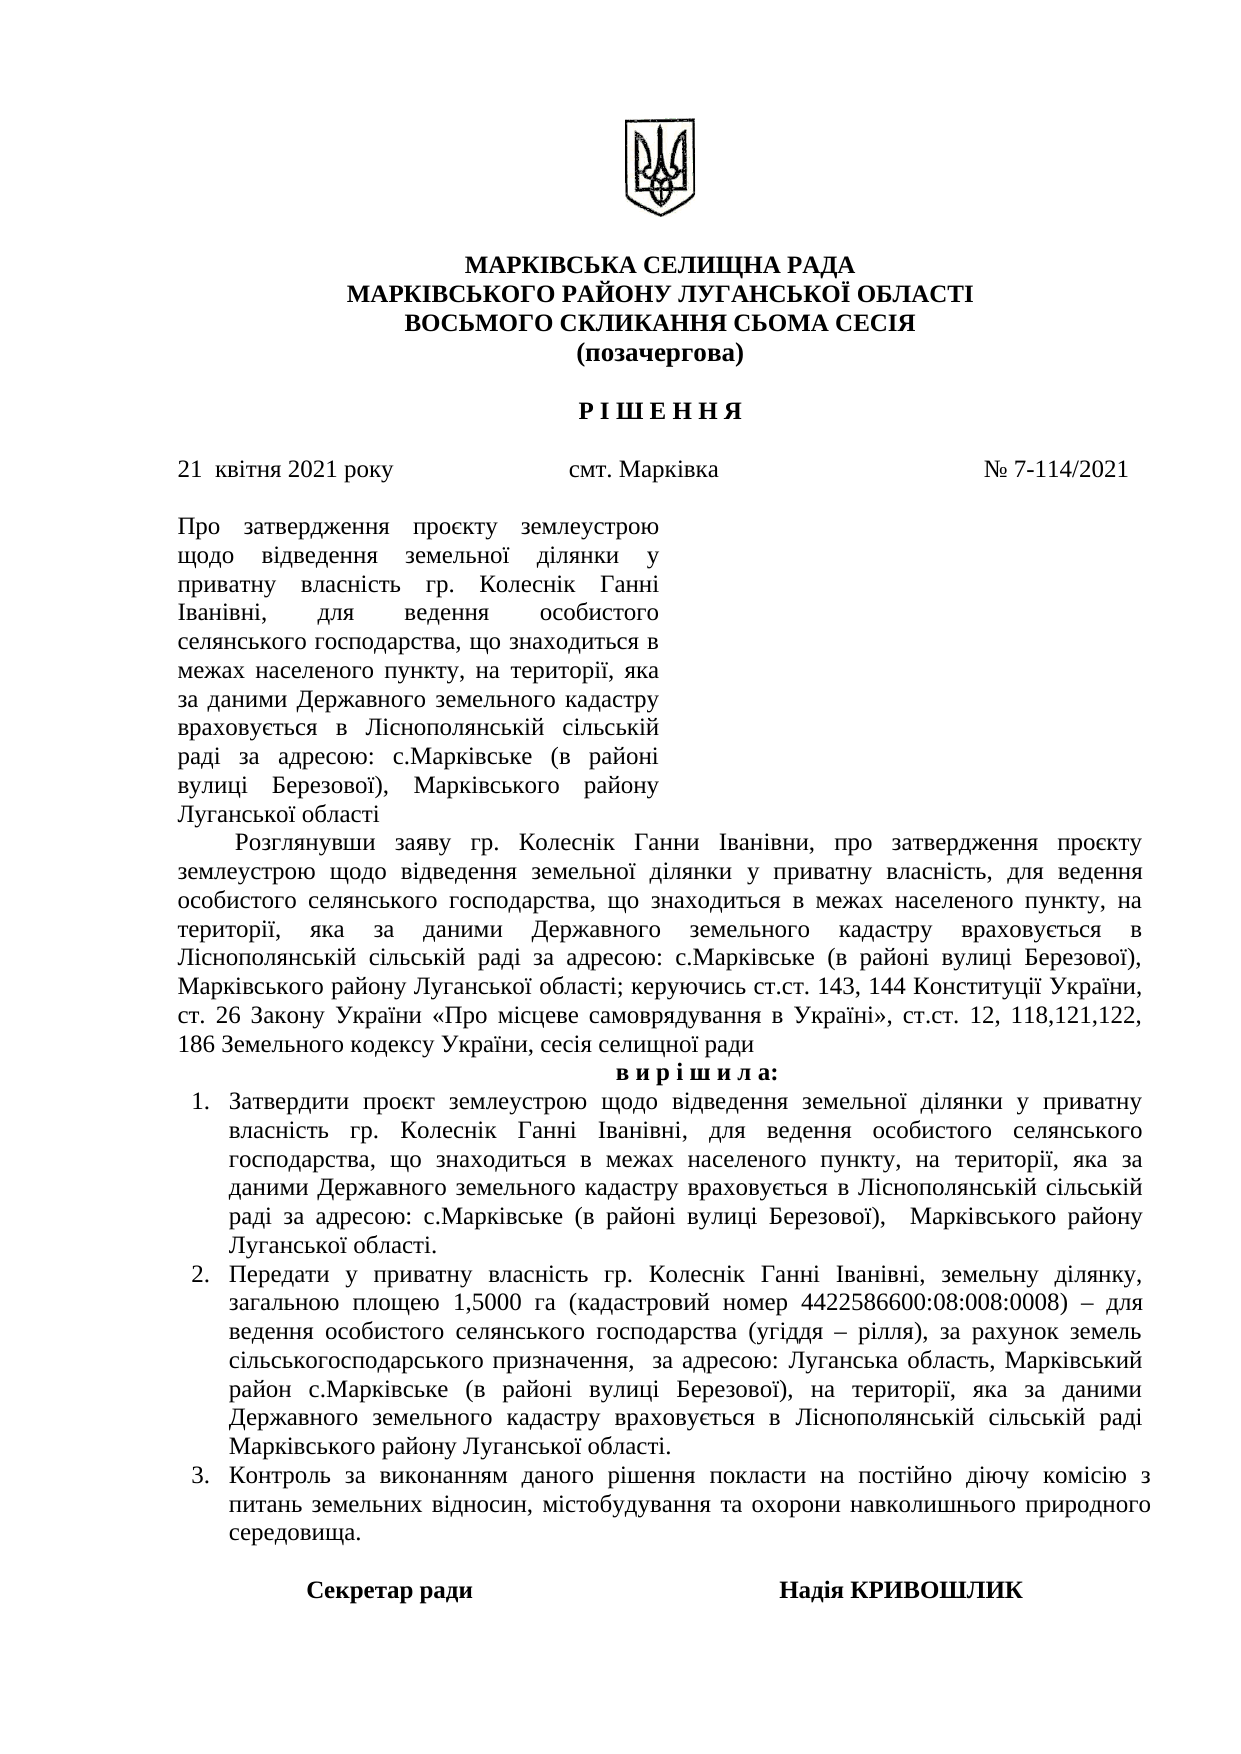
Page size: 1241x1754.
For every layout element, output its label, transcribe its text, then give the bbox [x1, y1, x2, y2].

subtitle МАРКІВСЬКА СЕЛИЩНА РАДА [177, 250, 1143, 279]
text Р І Ш Е Н Н Я [177, 396, 1143, 425]
text 21 квітня 2021 року смт. Марківка № 7-114/2021 [177, 454, 1143, 482]
subtitle МАРКІВСЬКОГО РАЙОНУ ЛУГАНСЬКОЇ ОБЛАСТІ [177, 279, 1143, 308]
picture [625, 118, 696, 217]
list Передати у приватну власність гр. Колеснік Ганні Іванівні, земельну ділянку, загальною площею 1,5000 га (кадастровий номер 4422586600:08:008:0008) – для ведення особистого селянського господарства (угіддя – рілля), за рахунок земель сільськогосподарського призначення, за адресою: Луганська область, Марківський район с.Марківське (в районі вулиці Березової), на території, яка за даними Державного земельного кадастру враховується в Ліснополянській сільській раді Марківського району Луганської області. [191, 1259, 1143, 1460]
list Контроль за виконанням даного рішення покласти на постійно діючу комісію з питань земельних відносин, містобудування та охорони навколишнього природного середовища. [191, 1460, 1152, 1546]
text Секретар ради Надія КРИВОШЛИК [177, 1575, 1152, 1604]
text (позачергова) [177, 336, 1143, 367]
text в и р і ш и л а: [177, 1057, 1143, 1086]
text Розглянувши заяву гр. Колеснік Ганни Іванівни, про затвердження проєкту землеустрою щодо відведення земельної ділянки у приватну власність, для ведення особистого селянського господарства, що знаходиться в межах населеного пункту, на території, яка за даними Державного земельного кадастру враховується в Ліснополянській сільській раді за адресою: с.Марківське (в районі вулиці Березової), Марківського району Луганської області; керуючись ст.ст. 143, 144 Конституції України, ст. 26 Закону України «Про місцеве самоврядування в Україні», ст.ст. 12, 118,121,122, 186 Земельного кодексу України, сесія селищної ради [177, 827, 1143, 1057]
table_header Про затвердження проєкту землеустрою щодо відведення земельної ділянки у приватну власність гр. Колеснік Ганні Іванівні, для ведення особистого селянського господарства, що знаходиться в межах населеного пункту, на території, яка за даними Державного земельного кадастру враховується в Ліснополянській сільській раді за адресою: с.Марківське (в районі вулиці Березової), Марківського району Луганської області [166, 511, 679, 827]
list Затвердити проєкт землеустрою щодо відведення земельної ділянки у приватну власність гр. Колеснік Ганні Іванівні, для ведення особистого селянського господарства, що знаходиться в межах населеного пункту, на території, яка за даними Державного земельного кадастру враховується в Ліснополянській сільській раді за адресою: с.Марківське (в районі вулиці Березової), Марківського району Луганської області. [191, 1086, 1143, 1259]
text ВОСЬМОГО СКЛИКАННЯ СЬОМА СЕСІЯ [177, 308, 1143, 336]
